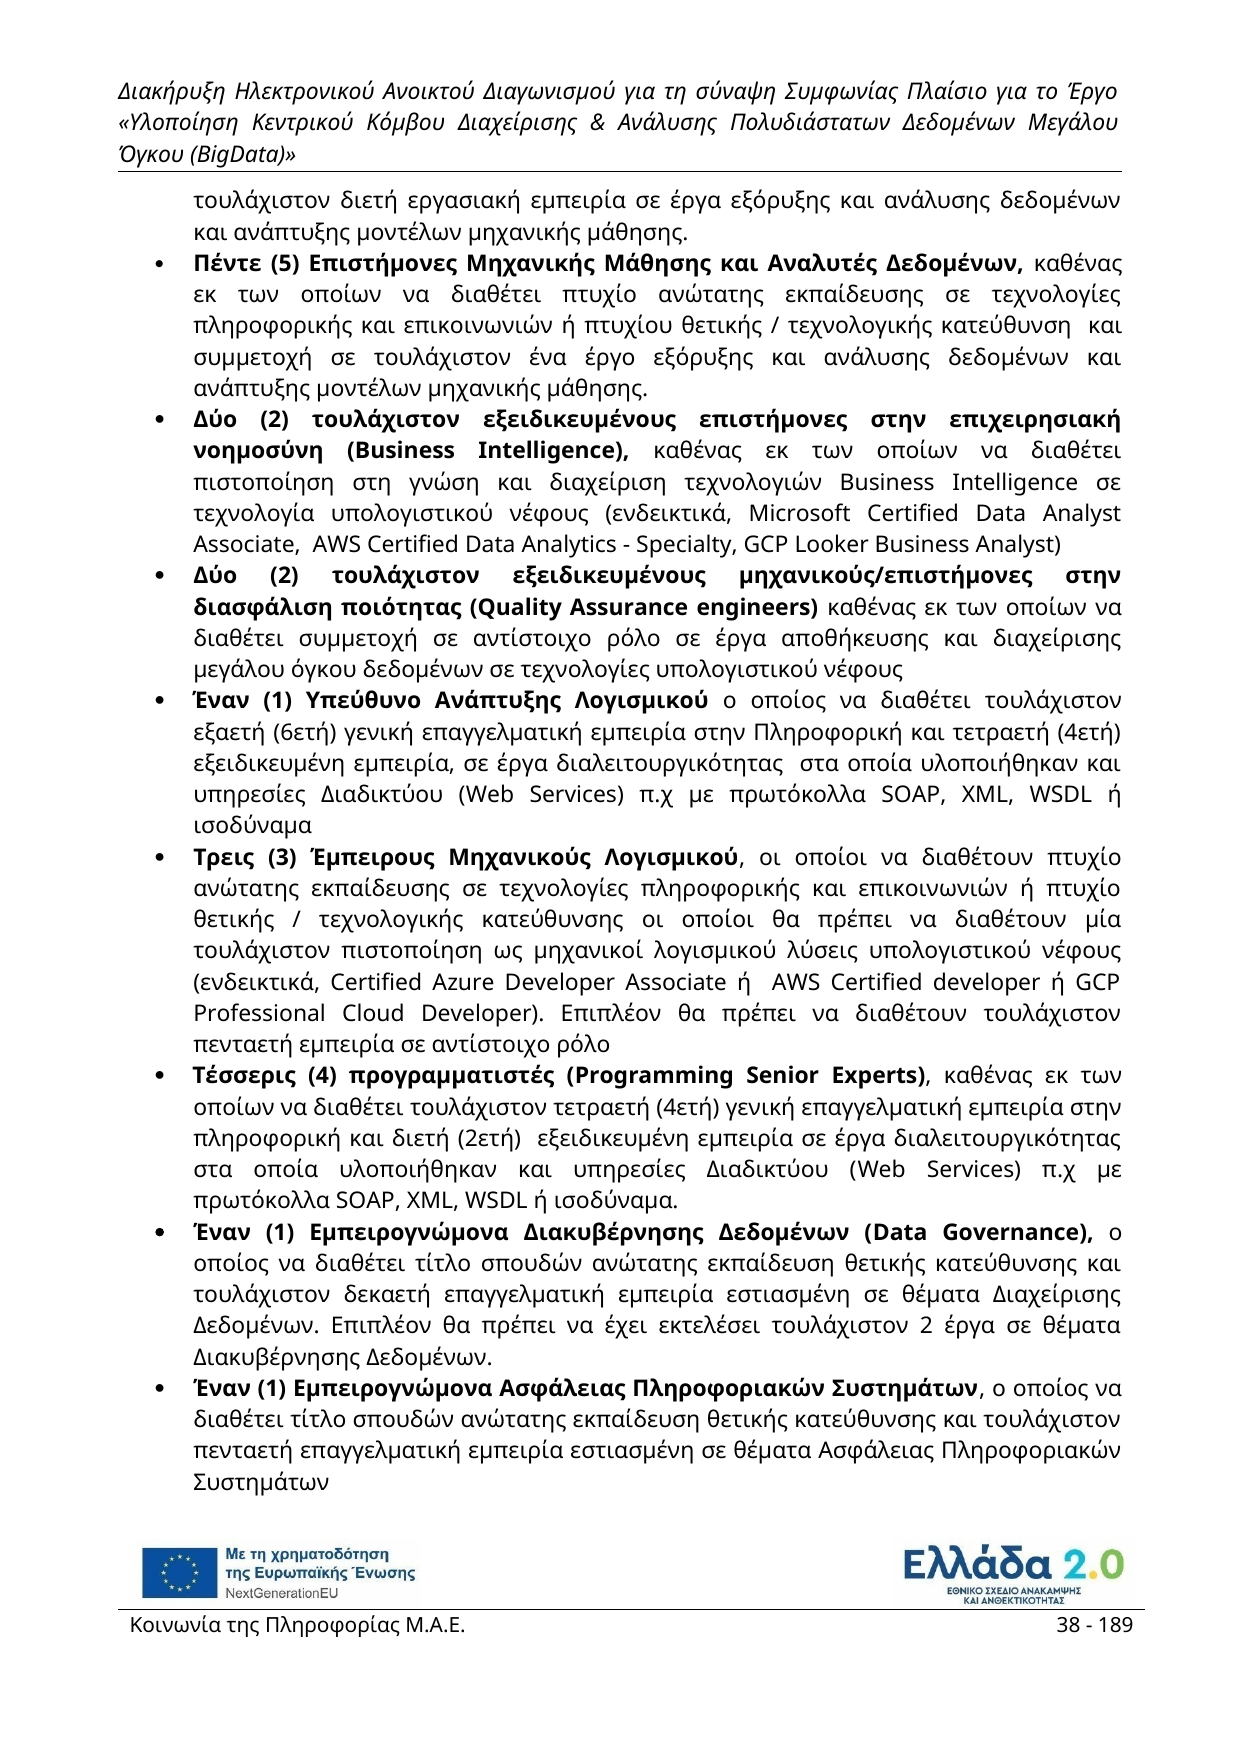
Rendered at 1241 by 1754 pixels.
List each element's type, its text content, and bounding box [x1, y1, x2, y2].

list Πέντε (5) Επιστήμονες Μηχανικής Μάθησης και Αναλυτές Δεδομένων, καθένας εκ των οποίων να διαθέτει πτυχίο ανώτατης εκπαίδευσης σε τεχνολογίες πληροφορικής και επικοινωνιών ή πτυχίου θετικής / τεχνολογικής κατεύθυνση και συμμετοχή σε τουλάχιστον ένα έργο εξόρυξης και ανάλυσης δεδομένων και ανάπτυξης μοντέλων μηχανικής μάθησης. [156, 247, 1122, 403]
list Έναν (1) Εμπειρογνώμονα Ασφάλειας Πληροφοριακών Συστημάτων, ο οποίος να διαθέτει τίτλο σπουδών ανώτατης εκπαίδευση θετικής κατεύθυνσης και τουλάχιστον πενταετή επαγγελματική εμπειρία εστιασμένη σε θέματα Ασφάλειας Πληροφοριακών Συστημάτων [156, 1372, 1122, 1497]
list Δύο (2) τουλάχιστον εξειδικευμένους μηχανικούς/επιστήμονες στην διασφάλιση ποιότητας (Quality Assurance engineers) καθένας εκ των οποίων να διαθέτει συμμετοχή σε αντίστοιχο ρόλο σε έργα αποθήκευσης και διαχείρισης μεγάλου όγκου δεδομένων σε τεχνολογίες υπολογιστικού νέφους [156, 559, 1122, 684]
picture [129, 1539, 422, 1608]
picture [892, 1537, 1135, 1609]
list Δύο (2) τουλάχιστον εξειδικευμένους επιστήμονες στην επιχειρησιακή νοημοσύνη (Business Intelligence), καθένας εκ των οποίων να διαθέτει πιστοποίηση στη γνώση και διαχείριση τεχνολογιών Business Intelligence σε τεχνολογία υπολογιστικού νέφους (ενδεικτικά, Microsoft Certified Data Analyst Associate, AWS Certified Data Analytics - Specialty, GCP Looker Business Analyst) [156, 403, 1122, 559]
list Έναν (1) Εμπειρογνώμονα Διακυβέρνησης Δεδομένων (Data Governance), ο οποίος να διαθέτει τίτλο σπουδών ανώτατης εκπαίδευση θετικής κατεύθυνσης και τουλάχιστον δεκαετή επαγγελματική εμπειρία εστιασμένη σε θέματα Διαχείρισης Δεδομένων. Επιπλέον θα πρέπει να έχει εκτελέσει τουλάχιστον 2 έργα σε θέματα Διακυβέρνησης Δεδομένων. [156, 1216, 1122, 1372]
list Έναν (1) Υπεύθυνο Ανάπτυξης Λογισμικού ο οποίος να διαθέτει τουλάχιστον εξαετή (6ετή) γενική επαγγελματική εμπειρία στην Πληροφορική και τετραετή (4ετή) εξειδικευμένη εμπειρία, σε έργα διαλειτουργικότητας στα οποία υλοποιήθηκαν και υπηρεσίες Διαδικτύου (Web Services) π.χ με πρωτόκολλα SOAP, XML, WSDL ή ισοδύναμα [156, 684, 1122, 841]
list Τρεις (3) Έμπειρους Μηχανικούς Λογισμικού, οι οποίοι να διαθέτουν πτυχίο ανώτατης εκπαίδευσης σε τεχνολογίες πληροφορικής και επικοινωνιών ή πτυχίο θετικής / τεχνολογικής κατεύθυνσης οι οποίοι θα πρέπει να διαθέτουν μία τουλάχιστον πιστοποίηση ως μηχανικοί λογισμικού λύσεις υπολογιστικού νέφους (ενδεικτικά, Certified Azure Developer Associate ή AWS Certified developer ή GCP Professional Cloud Developer). Επιπλέον θα πρέπει να διαθέτουν τουλάχιστον πενταετή εμπειρία σε αντίστοιχο ρόλο [156, 841, 1122, 1059]
list Τέσσερις (4) προγραμματιστές (Programming Senior Experts), καθένας εκ των οποίων να διαθέτει τουλάχιστον τετραετή (4ετή) γενική επαγγελματική εμπειρία στην πληροφορική και διετή (2ετή) εξειδικευμένη εμπειρία σε έργα διαλειτουργικότητας στα οποία υλοποιήθηκαν και υπηρεσίες Διαδικτύου (Web Services) π.χ με πρωτόκολλα SOAP, XML, WSDL ή ισοδύναμα. [156, 1059, 1122, 1216]
